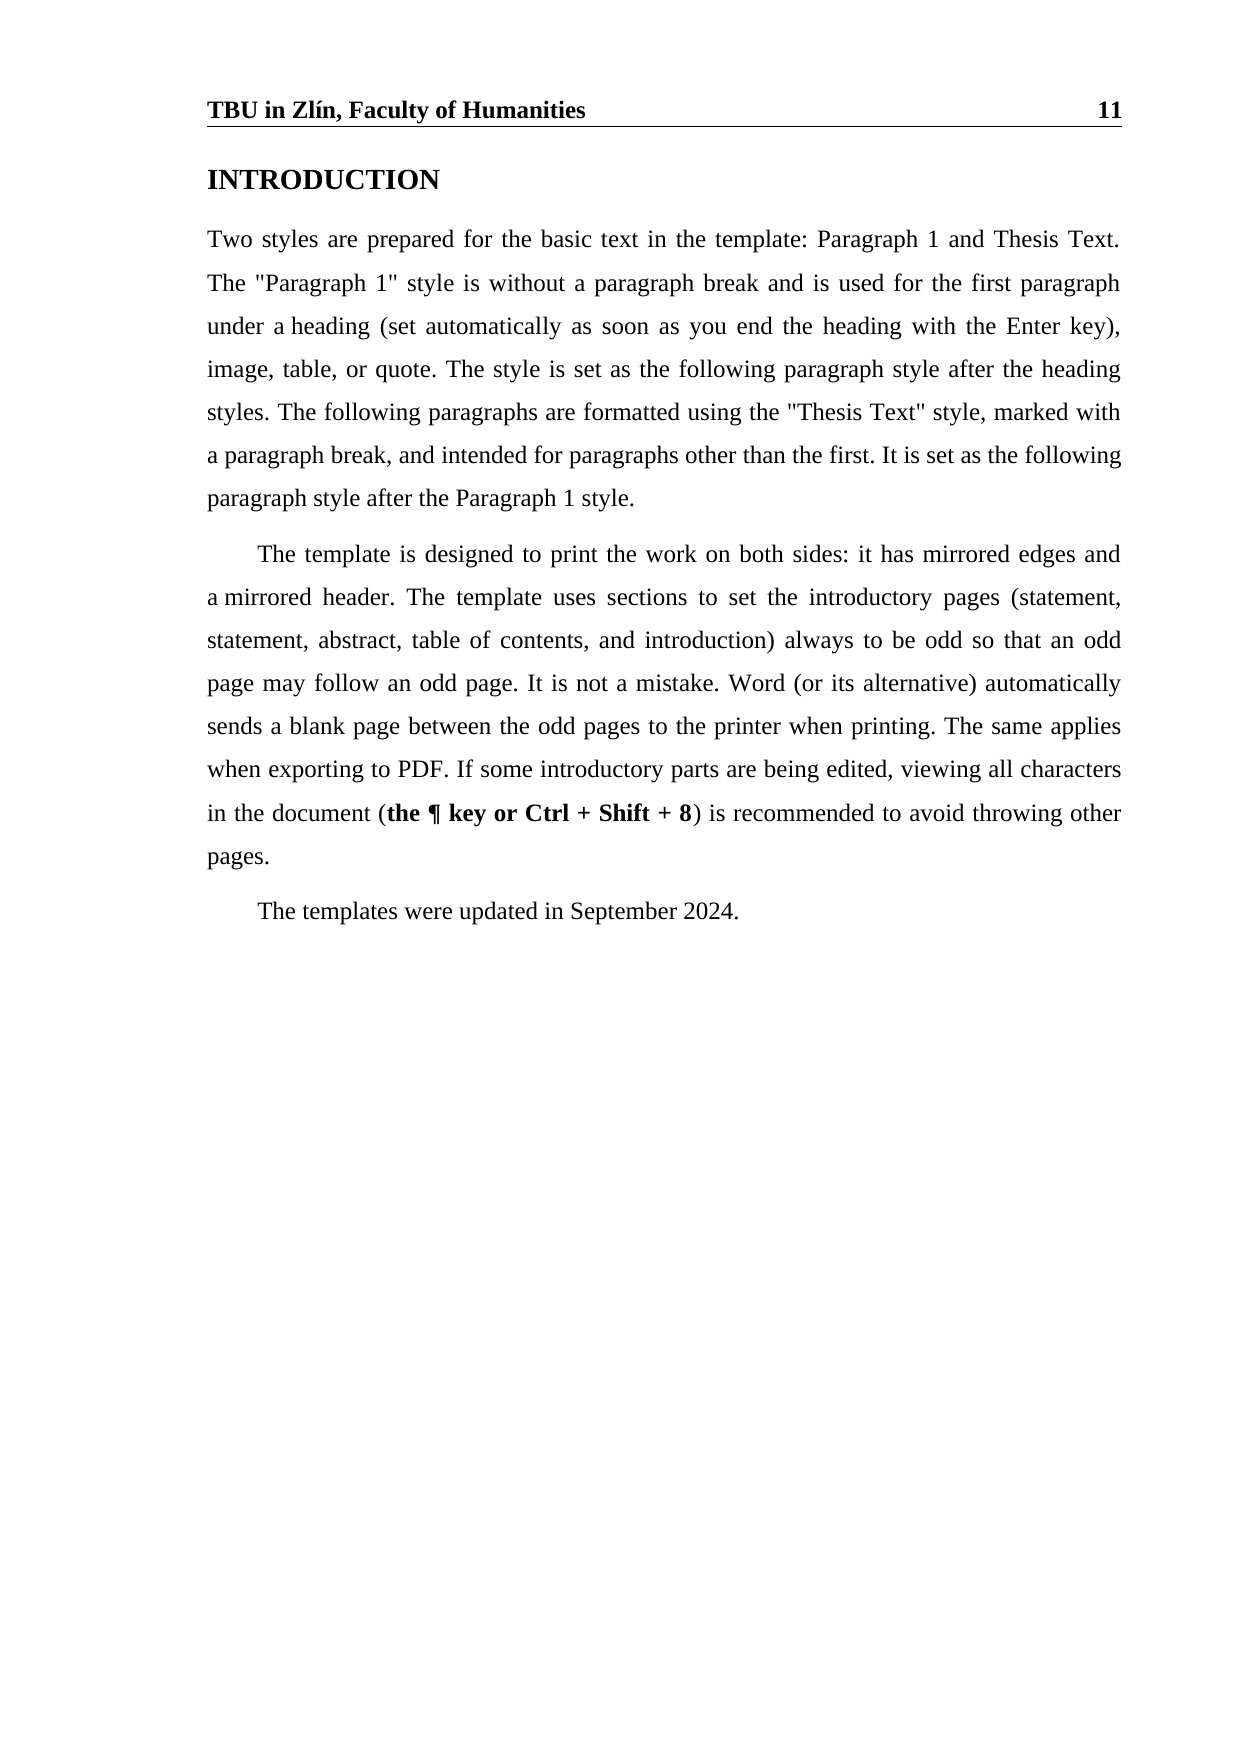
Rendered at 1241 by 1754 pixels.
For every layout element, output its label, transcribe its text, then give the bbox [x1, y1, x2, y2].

text Two styles are prepared for the basic text in the template: Paragraph 1 and Thesis Text. The "Paragraph 1" style is without a paragraph break and is used for the first paragraph under a heading (set automatically as soon as you end the heading with the Enter key), image, table, or quote. The style is set as the following paragraph style after the heading styles. The following paragraphs are formatted using the "Thesis Text" style, marked with a paragraph break, and intended for paragraphs other than the first. It is set as the following paragraph style after the Paragraph 1 style. [207, 224, 1122, 512]
text The templates were updated in September 2024. [207, 896, 1122, 925]
text The template is designed to print the work on both sides: it has mirrored edges and a mirrored header. The template uses sections to set the introductory pages (statement, statement, abstract, table of contents, and introduction) always to be odd so that an odd page may follow an odd page. It is not a mistake. Word (or its alternative) automatically sends a blank page between the odd pages to the printer when printing. The same applies when exporting to PDF. If some introductory parts are being edited, viewing all characters in the document (the ¶ key or Ctrl + Shift + 8) is recommended to avoid throwing other pages. [207, 539, 1122, 869]
text Introduction [207, 162, 1122, 195]
